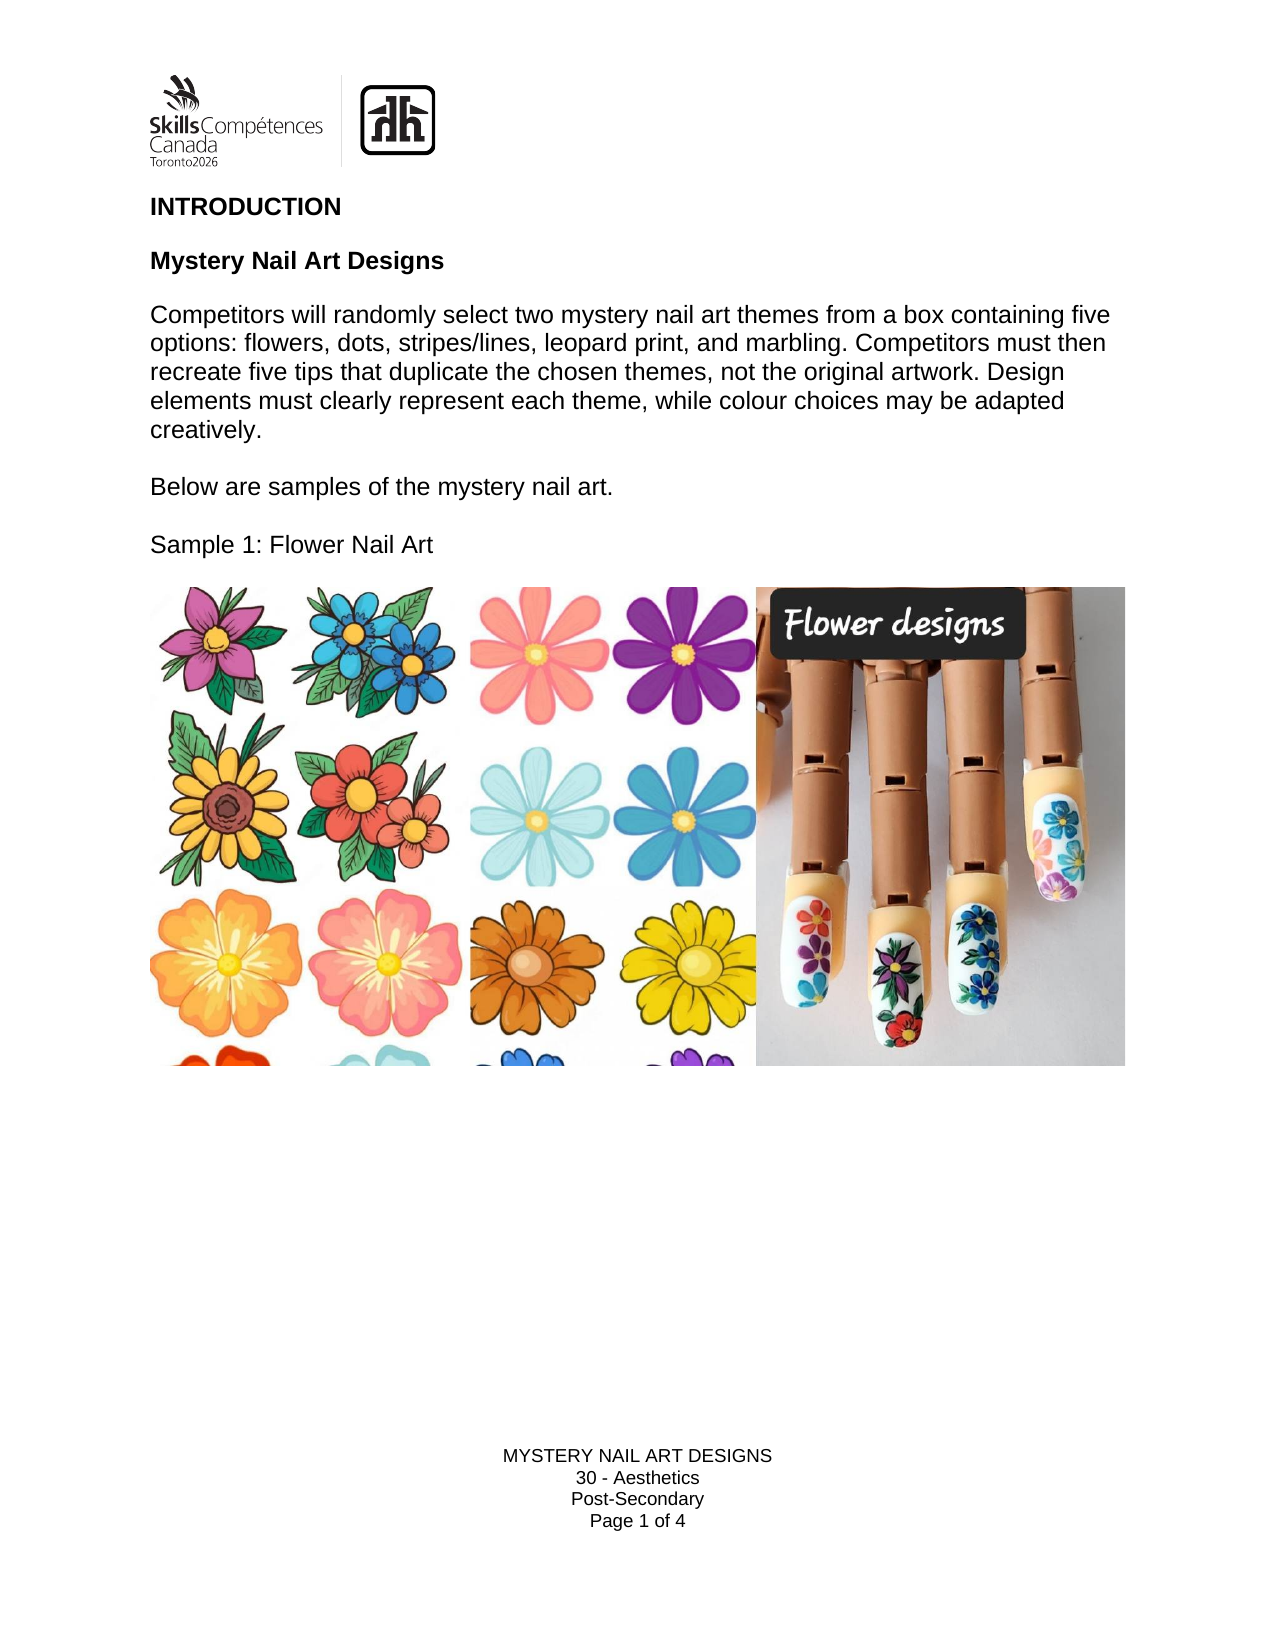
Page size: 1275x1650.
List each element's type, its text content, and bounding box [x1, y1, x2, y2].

text Mystery Nail Art Designs [150, 246, 1125, 274]
subtitle INTRODUCTION [150, 192, 1125, 221]
text Below are samples of the mystery nail art. [150, 472, 1125, 501]
picture [150, 587, 1125, 1066]
text Competitors will randomly select two mystery nail art themes from a box containing five options: flowers, dots, stripes/lines, leopard print, and marbling. Competitors must then recreate five tips that duplicate the chosen themes, not the original artwork. Design elements must clearly represent each theme, while colour choices may be adapted creatively. [150, 299, 1125, 443]
text Sample 1: Flower Nail Art [150, 529, 1125, 558]
picture [150, 75, 436, 167]
